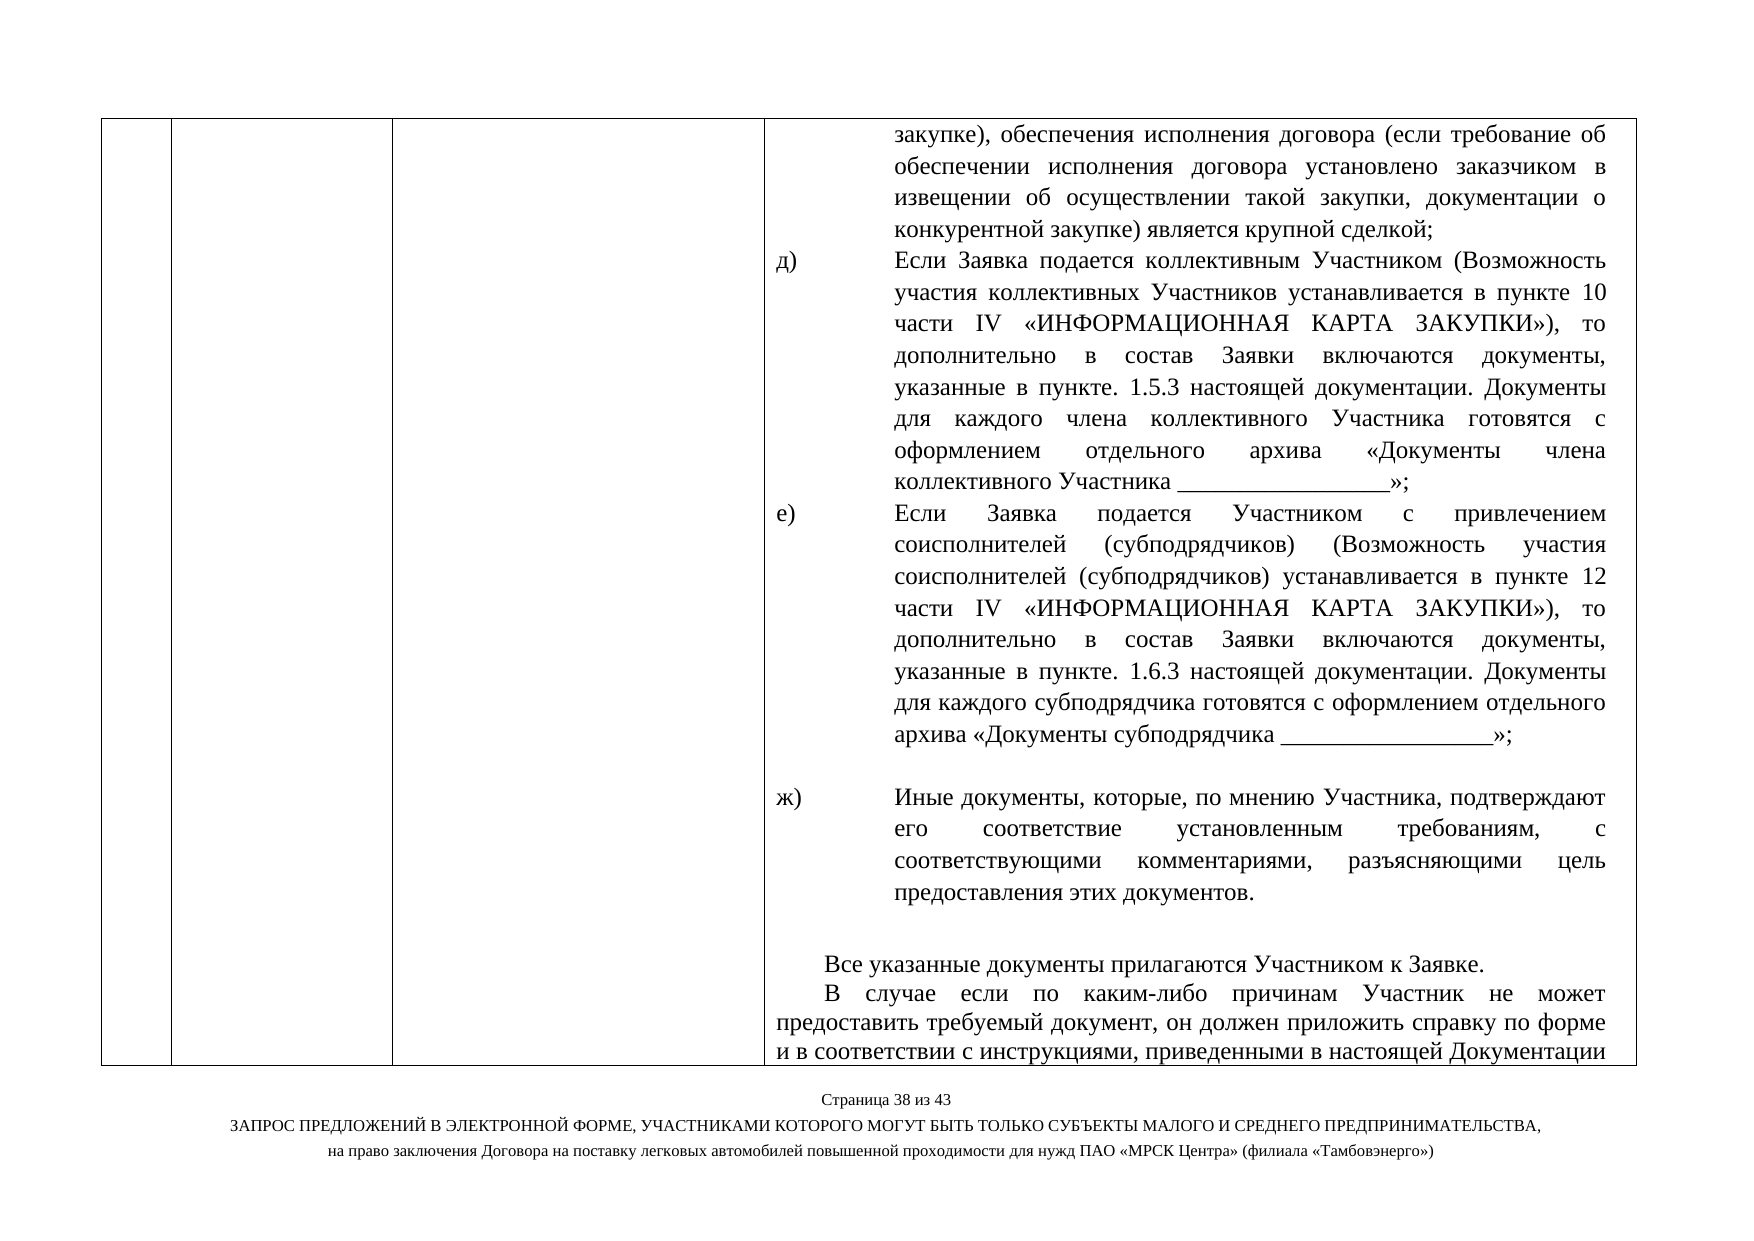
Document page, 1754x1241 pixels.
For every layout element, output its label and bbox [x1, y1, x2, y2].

table_cell [172, 119, 392, 1064]
table_cell [765, 119, 1636, 1064]
table_cell [393, 119, 764, 1064]
table_cell [102, 119, 171, 1064]
